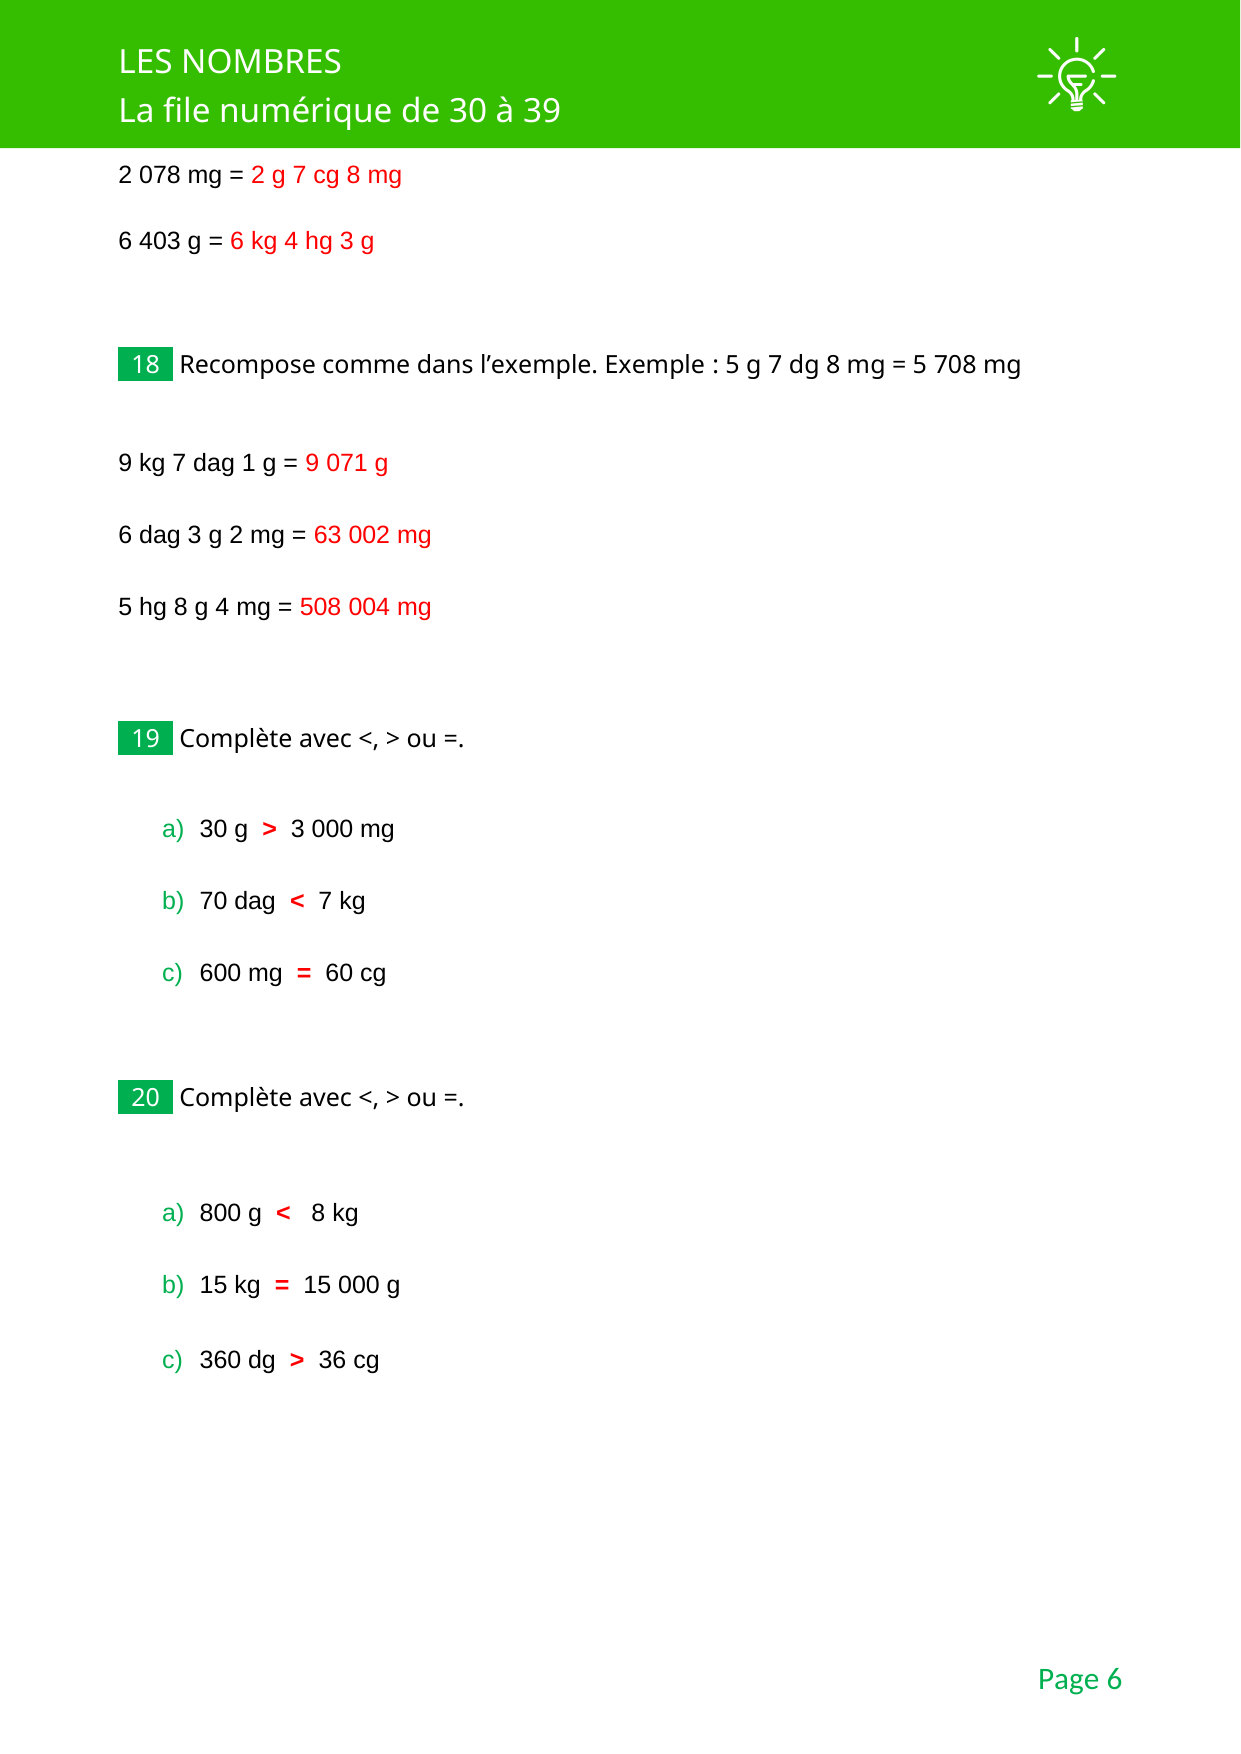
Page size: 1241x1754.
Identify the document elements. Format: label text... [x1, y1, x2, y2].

picture [1034, 37, 1123, 114]
list 600 mg = 60 cg [162, 958, 1122, 987]
list 360 dg > 36 cg [162, 1342, 1122, 1376]
text 9 kg 7 dag 1 g = 9 071 g [118, 448, 1122, 477]
text 18 Recompose comme dans l’exemple. Exemple : 5 g 7 dg 8 mg = 5 708 mg [173, 347, 1122, 381]
text 6 dag 3 g 2 mg = 63 002 mg [118, 520, 1122, 548]
text 20 Complète avec <, > ou =. [173, 1080, 1122, 1114]
list 15 kg = 15 000 g [162, 1270, 1122, 1298]
list 800 g < 8 kg [162, 1198, 1122, 1227]
list 30 g > 3 000 mg [162, 814, 1122, 843]
text 5 hg 8 g 4 mg = 508 004 mg [118, 592, 1122, 620]
text 19 Complète avec <, > ou =. [173, 721, 1122, 755]
text 6 403 g = 6 kg 4 hg 3 g [118, 226, 1122, 255]
list 70 dag < 7 kg [162, 886, 1122, 915]
text 2 078 mg = 2 g 7 cg 8 mg [118, 160, 1122, 189]
